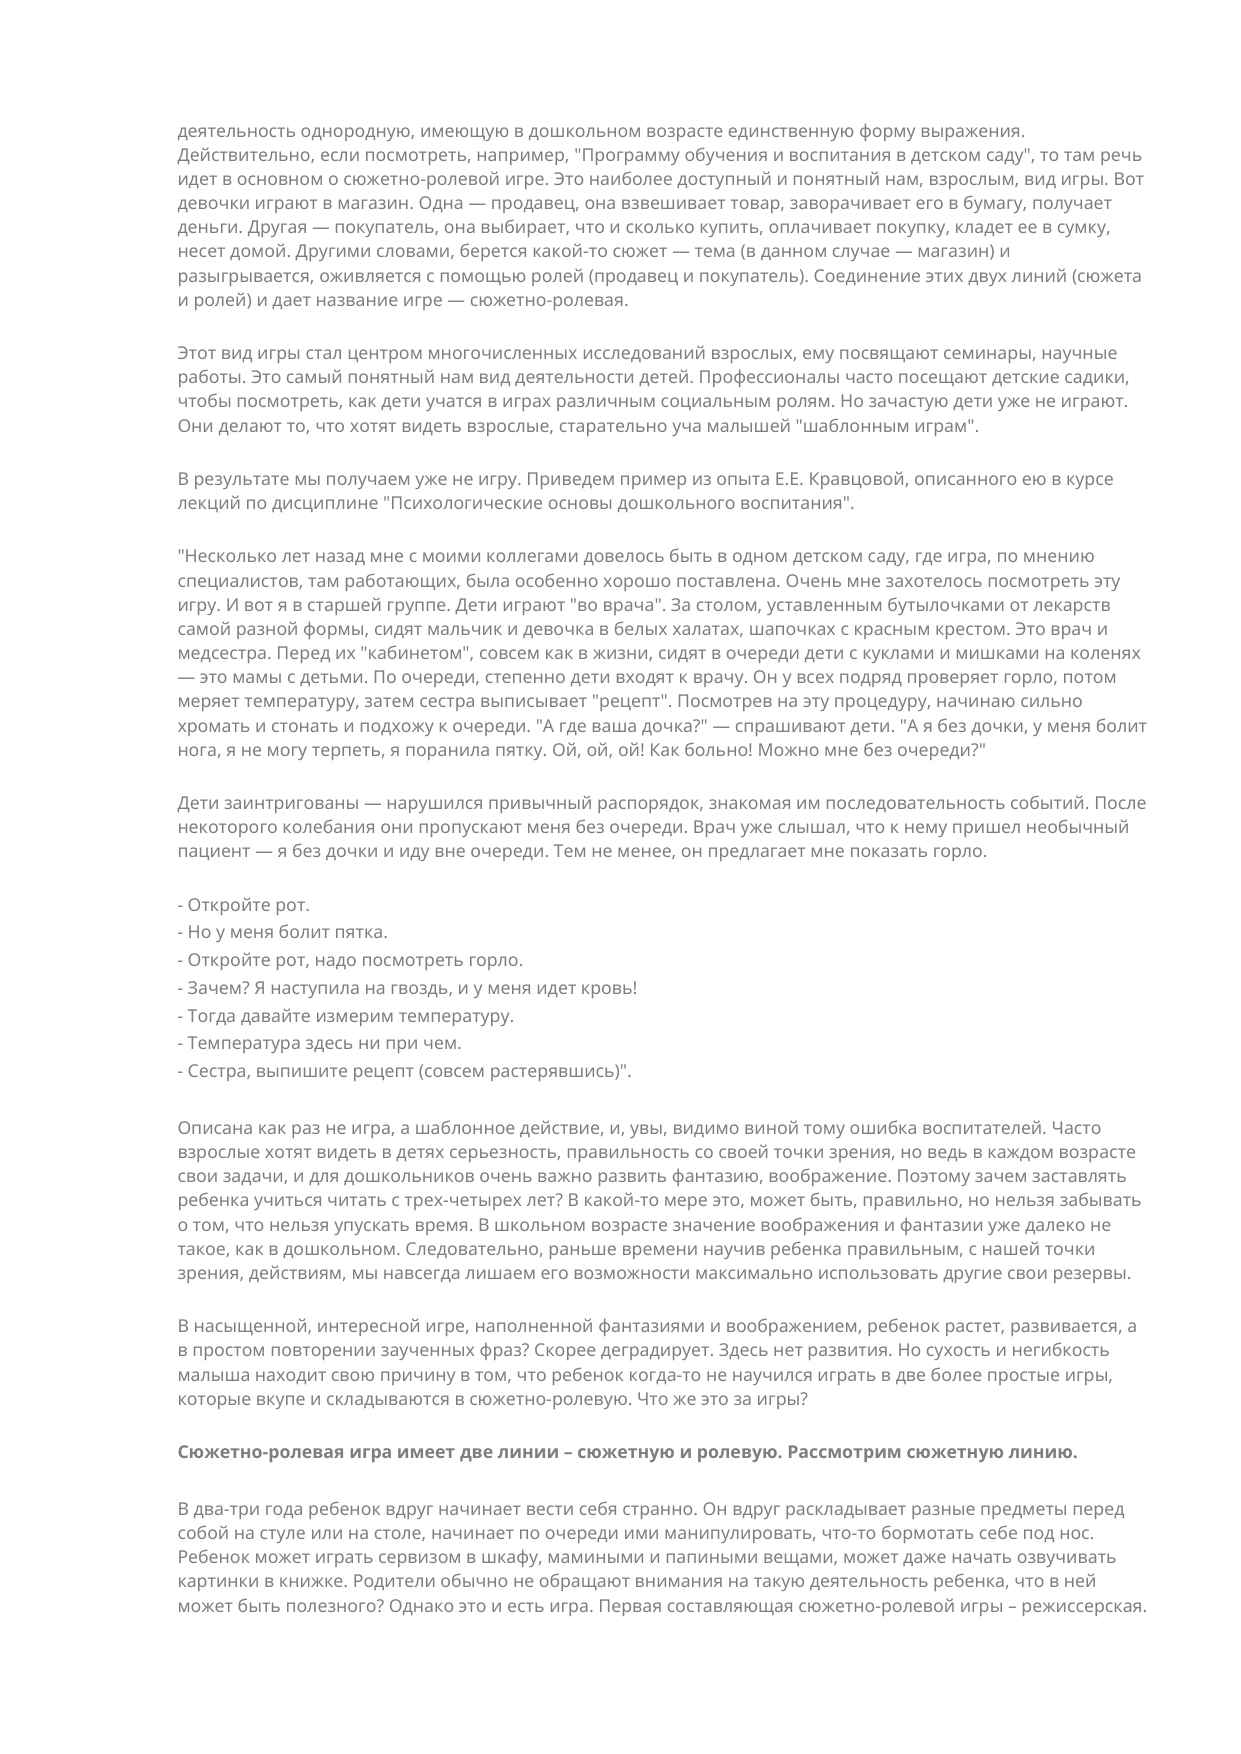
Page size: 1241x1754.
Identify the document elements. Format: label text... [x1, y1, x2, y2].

text В два-три года ребенок вдруг начинает вести себя странно. Он вдруг раскладывает разные предметы перед собой на стуле или на столе, начинает по очереди ими манипулировать, что-то бормотать себе под нос. Ребенок может играть сервизом в шкафу, мамиными и папиными вещами, может даже начать озвучивать картинки в книжке. Родители обычно не обращают внимания на такую деятельность ребенка, что в ней может быть полезного? Однако это и есть игра. Первая составляющая сюжетно-ролевой игры – режиссерская. [177, 1496, 1152, 1617]
text В результате мы получаем уже не игру. Приведем пример из опыта Е.Е. Кравцовой, описанного ею в курсе лекций по дисциплине "Психологические основы дошкольного воспитания". [177, 466, 1152, 515]
text Описана как раз не игра, а шаблонное действие, и, увы, видимо виной тому ошибка воспитателей. Часто взрослые хотят видеть в детях серьезность, правильность со своей точки зрения, но ведь в каждом возрасте свои задачи, и для дошкольников очень важно развить фантазию, воображение. Поэтому зачем заставлять ребенка учиться читать с трех-четырех лет? В какой-то мере это, может быть, правильно, но нельзя забывать о том, что нельзя упускать время. В школьном возрасте значение воображения и фантазии уже далеко не такое, как в дошкольном. Следовательно, раньше времени научив ребенка правильным, с нашей точки зрения, действиям, мы навсегда лишаем его возможности максимально использовать другие свои резервы. [177, 1115, 1152, 1284]
text "Несколько лет назад мне с моими коллегами довелось быть в одном детском саду, где игра, по мнению специалистов, там работающих, была особенно хорошо поставлена. Очень мне захотелось посмотреть эту игру. И вот я в старшей группе. Дети играют "во врача". За столом, уставленным бутылочками от лекарств самой разной формы, сидят мальчик и девочка в белых халатах, шапочках с красным крестом. Это врач и медсестра. Перед их "кабинетом", совсем как в жизни, сидят в очереди дети с куклами и мишками на коленях — это мамы с детьми. По очереди, степенно дети входят к врачу. Он у всех подряд проверяет горло, потом меряет температуру, затем сестра выписывает "рецепт". Посмотрев на эту процедуру, начинаю сильно хромать и стонать и подхожу к очереди. "А где ваша дочка?" — спрашивают дети. "А я без дочки, у меня болит нога, я не могу терпеть, я поранила пятку. Ой, ой, ой! Как больно! Можно мне без очереди?" [177, 544, 1152, 761]
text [177, 118, 1152, 311]
text - Откройте рот. - Но у меня болит пятка. - Откройте рот, надо посмотреть горло. - Зачем? Я наступила на гвоздь, и у меня идет кровь! - Тогда давайте измерим температуру. - Температура здесь ни при чем. - Сестра, выпишите рецепт (совсем растерявшись)". [177, 892, 1152, 1083]
text Дети заинтригованы — нарушился привычный распорядок, знакомая им последовательность событий. После некоторого колебания они пропускают меня без очереди. Врач уже слышал, что к нему пришел необычный пациент — я без дочки и иду вне очереди. Тем не менее, он предлагает мне показать горло. [177, 791, 1152, 863]
text Этот вид игры стал центром многочисленных исследований взрослых, ему посвящают семинары, научные работы. Это самый понятный нам вид деятельности детей. Профессионалы часто посещают детские садики, чтобы посмотреть, как дети учатся в играх различным социальным ролям. Но зачастую дети уже не играют. Они делают то, что хотят видеть взрослые, старательно уча малышей "шаблонным играм". [177, 341, 1152, 437]
text В насыщенной, интересной игре, наполненной фантазиями и воображением, ребенок растет, развивается, а в простом повторении заученных фраз? Скорее деградирует. Здесь нет развития. Но сухость и негибкость малыша находит свою причину в том, что ребенок когда-то не научился играть в две более простые игры, которые вкупе и складываются в сюжетно-ролевую. Что же это за игры? [177, 1314, 1152, 1410]
text Сюжетно-ролевая игра имеет две линии – сюжетную и ролевую. Рассмотрим сюжетную линию. [177, 1439, 1152, 1464]
